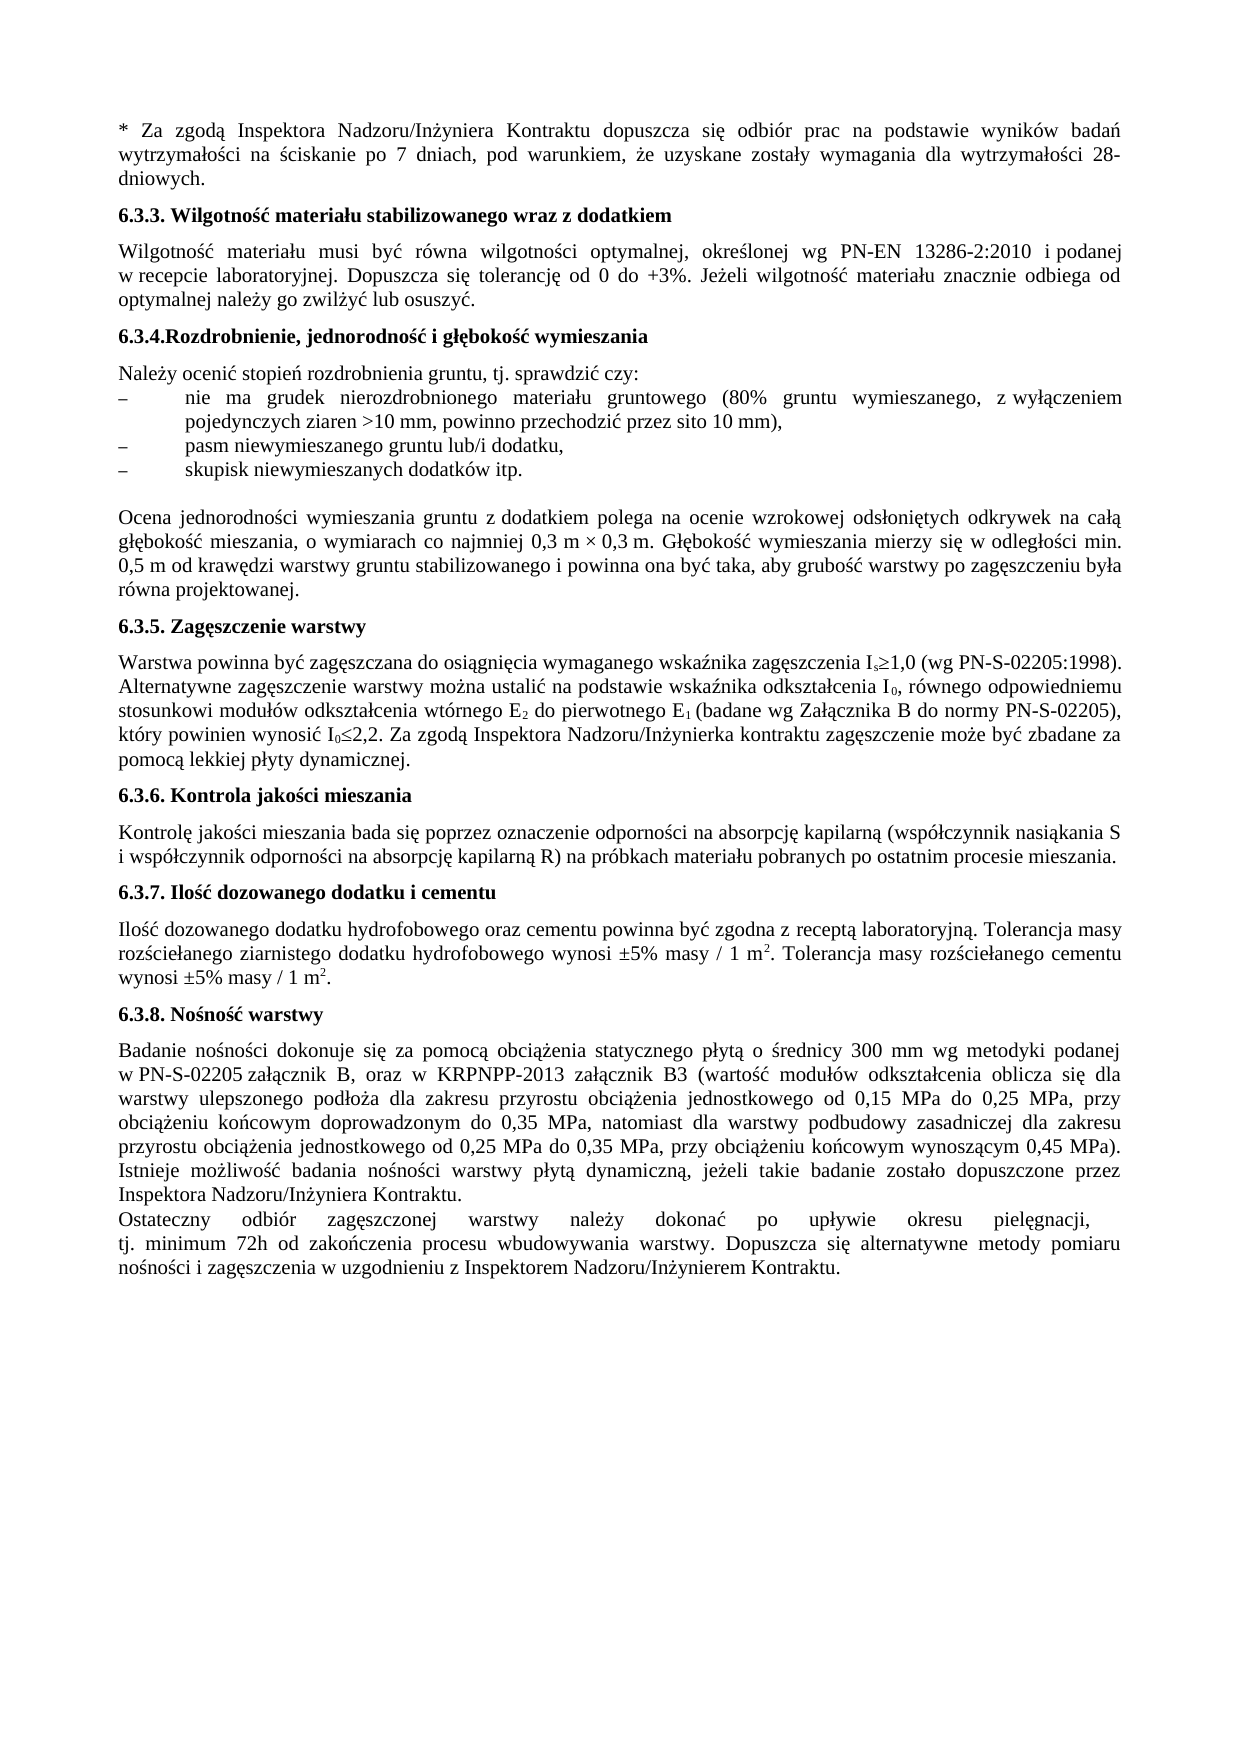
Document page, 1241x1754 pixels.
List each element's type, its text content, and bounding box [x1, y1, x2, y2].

subtitle 6.3.7. Ilość dozowanego dodatku i cementu [118, 880, 1122, 904]
subtitle * Za zgodą Inspektora Nadzoru/Inżyniera Kontraktu dopuszcza się odbiór prac na podstawie wyników badań wytrzymałości na ściskanie po 7 dniach, pod warunkiem, że uzyskane zostały wymagania dla wytrzymałości 28-dniowych. [118, 118, 1122, 190]
text Należy ocenić stopień rozdrobnienia gruntu, tj. sprawdzić czy: [118, 361, 1122, 384]
list pasm niewymieszanego gruntu lub/i dodatku, [118, 433, 1122, 457]
text Ostateczny odbiór zagęszczonej warstwy należy dokonać po upływie okresu pielęgnacji, tj. minimum 72h od zakończenia procesu wbudowywania warstwy. Dopuszcza się alternatywne metody pomiaru nośności i zagęszczenia w uzgodnieniu z Inspektorem Nadzoru/Inżynierem Kontraktu. [118, 1206, 1122, 1279]
subtitle 6.3.5. Zagęszczenie warstwy [118, 614, 1122, 638]
text Kontrolę jakości mieszania bada się poprzez oznaczenie odporności na absorpcję kapilarną (współczynnik nasiąkania S i współczynnik odporności na absorpcję kapilarną R) na próbkach materiału pobranych po ostatnim procesie mieszania. [118, 819, 1122, 868]
list skupisk niewymieszanych dodatków itp. [118, 457, 1122, 481]
text Warstwa powinna być zagęszczana do osiągnięcia wymaganego wskaźnika zagęszczenia Is≥1,0 (wg PN-S-02205:1998). Alternatywne zagęszczenie warstwy można ustalić na podstawie wskaźnika odkształcenia I0, równego odpowiedniemu stosunkowi modułów odkształcenia wtórnego E2 do pierwotnego E1 (badane wg Załącznika B do normy PN-S-02205), który powinien wynosić I0≤2,2. Za zgodą Inspektora Nadzoru/Inżynierka kontraktu zagęszczenie może być zbadane za pomocą lekkiej płyty dynamicznej. [118, 650, 1122, 771]
text Wilgotność materiału musi być równa wilgotności optymalnej, określonej wg PN-EN 13286-2:2010 i podanej w recepcie laboratoryjnej. Dopuszcza się tolerancję od 0 do +3%. Jeżeli wilgotność materiału znacznie odbiega od optymalnej należy go zwilżyć lub osuszyć. [118, 239, 1122, 311]
subtitle 6.3.6. Kontrola jakości mieszania [118, 783, 1122, 807]
text Ilość dozowanego dodatku hydrofobowego oraz cementu powinna być zgodna z receptą laboratoryjną. Tolerancja masy rozściełanego ziarnistego dodatku hydrofobowego wynosi ±5% masy / 1 m2. Tolerancja masy rozściełanego cementu wynosi ±5% masy / 1 m2. [118, 917, 1122, 989]
subtitle 6.3.8. Nośność warstwy [118, 1001, 1122, 1026]
subtitle 6.3.4.Rozdrobnienie, jednorodność i głębokość wymieszania [118, 324, 1122, 348]
list nie ma grudek nierozdrobnionego materiału gruntowego (80% gruntu wymieszanego, z wyłączeniem pojedynczych ziaren >10 mm, powinno przechodzić przez sito 10 mm), [118, 384, 1122, 433]
text Badanie nośności dokonuje się za pomocą obciążenia statycznego płytą o średnicy 300 mm wg metodyki podanej w PN-S-02205 załącznik B, oraz w KRPNPP-2013 załącznik B3 (wartość modułów odkształcenia oblicza się dla warstwy ulepszonego podłoża dla zakresu przyrostu obciążenia jednostkowego od 0,15 MPa do 0,25 MPa, przy obciążeniu końcowym doprowadzonym do 0,35 MPa, natomiast dla warstwy podbudowy zasadniczej dla zakresu przyrostu obciążenia jednostkowego od 0,25 MPa do 0,35 MPa, przy obciążeniu końcowym wynoszącym 0,45 MPa). Istnieje możliwość badania nośności warstwy płytą dynamiczną, jeżeli takie badanie zostało dopuszczone przez Inspektora Nadzoru/Inżyniera Kontraktu. [118, 1038, 1122, 1206]
subtitle 6.3.3. Wilgotność materiału stabilizowanego wraz z dodatkiem [118, 203, 1122, 227]
text Ocena jednorodności wymieszania gruntu z dodatkiem polega na ocenie wzrokowej odsłoniętych odkrywek na całą głębokość mieszania, o wymiarach co najmniej 0,3 m × 0,3 m. Głębokość wymieszania mierzy się w odległości min. 0,5 m od krawędzi warstwy gruntu stabilizowanego i powinna ona być taka, aby grubość warstwy po zagęszczeniu była równa projektowanej. [118, 505, 1122, 601]
